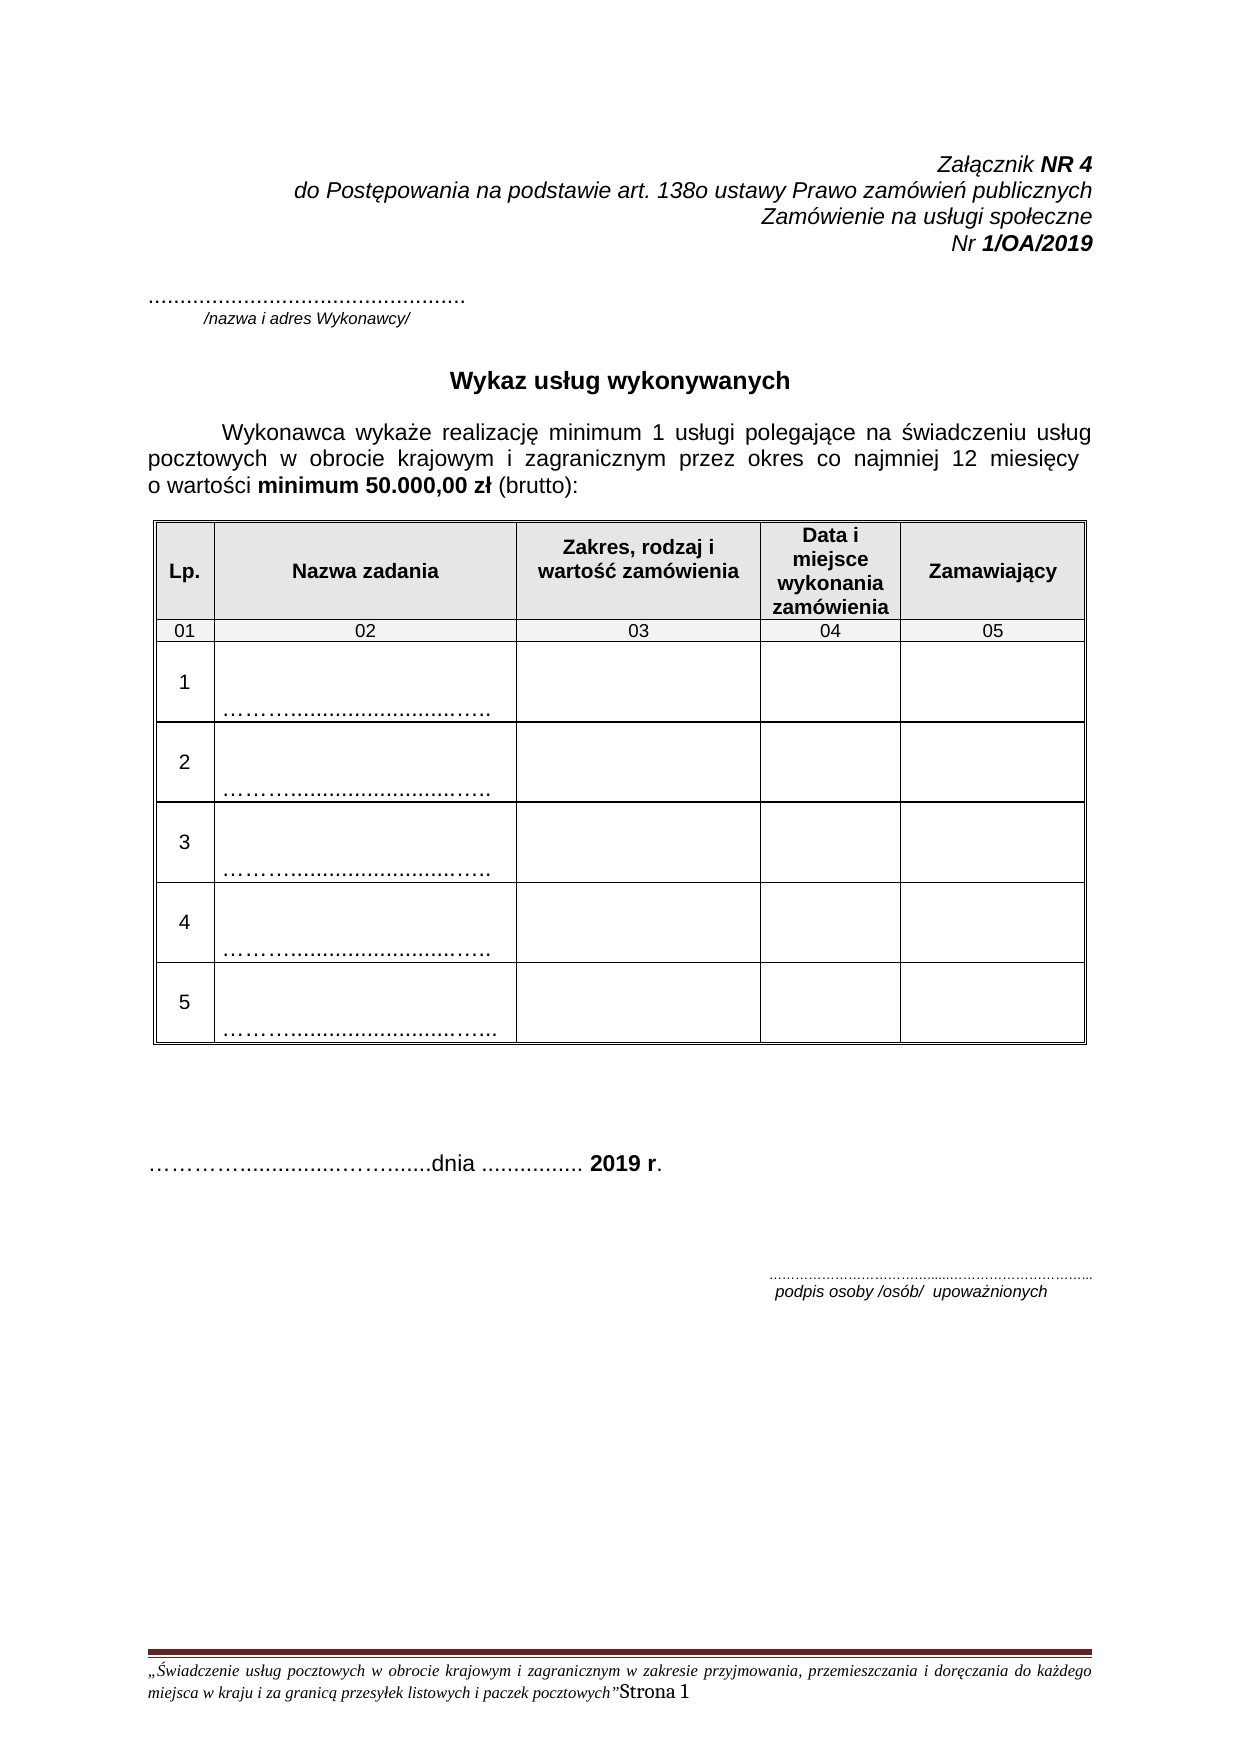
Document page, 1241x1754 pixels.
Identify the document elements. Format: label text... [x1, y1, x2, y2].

table_cell [901, 642, 1084, 721]
table_cell ………..........................….. [215, 883, 516, 962]
table_cell [517, 723, 760, 801]
table_cell ………..........................….. [215, 723, 516, 801]
table_cell ………..........................….. [215, 803, 516, 882]
text .................................................. [148, 282, 1092, 309]
text Nr 1/OA/2019 [148, 230, 1092, 256]
table_cell [761, 803, 900, 882]
table_header Zakres, rodzaj i wartość zamówienia [517, 523, 760, 619]
table_cell 01 [157, 620, 214, 641]
text Zamówienie na usługi społeczne [148, 203, 1092, 230]
table_cell [901, 723, 1084, 801]
text podpis osoby /osób/ upoważnionych [148, 1282, 1047, 1301]
text do Postępowania na podstawie art. 138o ustawy Prawo zamówień publicznych [148, 177, 1092, 203]
table_cell [517, 803, 760, 882]
table_cell ………..........................….. [215, 642, 516, 721]
table_cell 2 [157, 723, 214, 801]
table_cell [517, 963, 760, 1042]
text /nazwa i adres Wykonawcy/ [204, 309, 1092, 328]
table_cell [761, 642, 900, 721]
table_cell [901, 883, 1084, 962]
table_cell 5 [157, 963, 214, 1042]
text ………………………………......…………………………... [148, 1256, 1092, 1282]
table_cell 4 [157, 883, 214, 962]
table_cell [761, 723, 900, 801]
table_cell [901, 803, 1084, 882]
table_header Zamawiający [901, 523, 1084, 619]
table_header Lp. [157, 523, 214, 619]
table_header Nazwa zadania [215, 523, 516, 619]
table_header Data i miejsce wykonania zamówienia [761, 523, 900, 619]
table_cell [761, 883, 900, 962]
text …………................…….......dnia ................ 2019 r. [148, 1150, 1092, 1177]
table_cell [761, 963, 900, 1042]
table_cell 04 [761, 620, 900, 641]
table_cell 02 [215, 620, 516, 641]
text Wykonawca wykaże realizację minimum 1 usługi polegające na świadczeniu usług pocztowych w obrocie krajowym i zagranicznym przez okres co najmniej 12 miesięcy o wartości minimum 50.000,00 zł (brutto): [148, 419, 1092, 498]
table_cell ………..........................…... [215, 963, 516, 1042]
table_cell 1 [157, 642, 214, 721]
table_cell 3 [157, 803, 214, 882]
table_cell [901, 963, 1084, 1042]
table_cell 03 [517, 620, 760, 641]
table_cell [517, 642, 760, 721]
text Załącznik NR 4 [148, 151, 1092, 177]
subtitle Wykaz usług wykonywanych [148, 366, 1092, 395]
table_cell [517, 883, 760, 962]
table_cell 05 [901, 620, 1084, 641]
